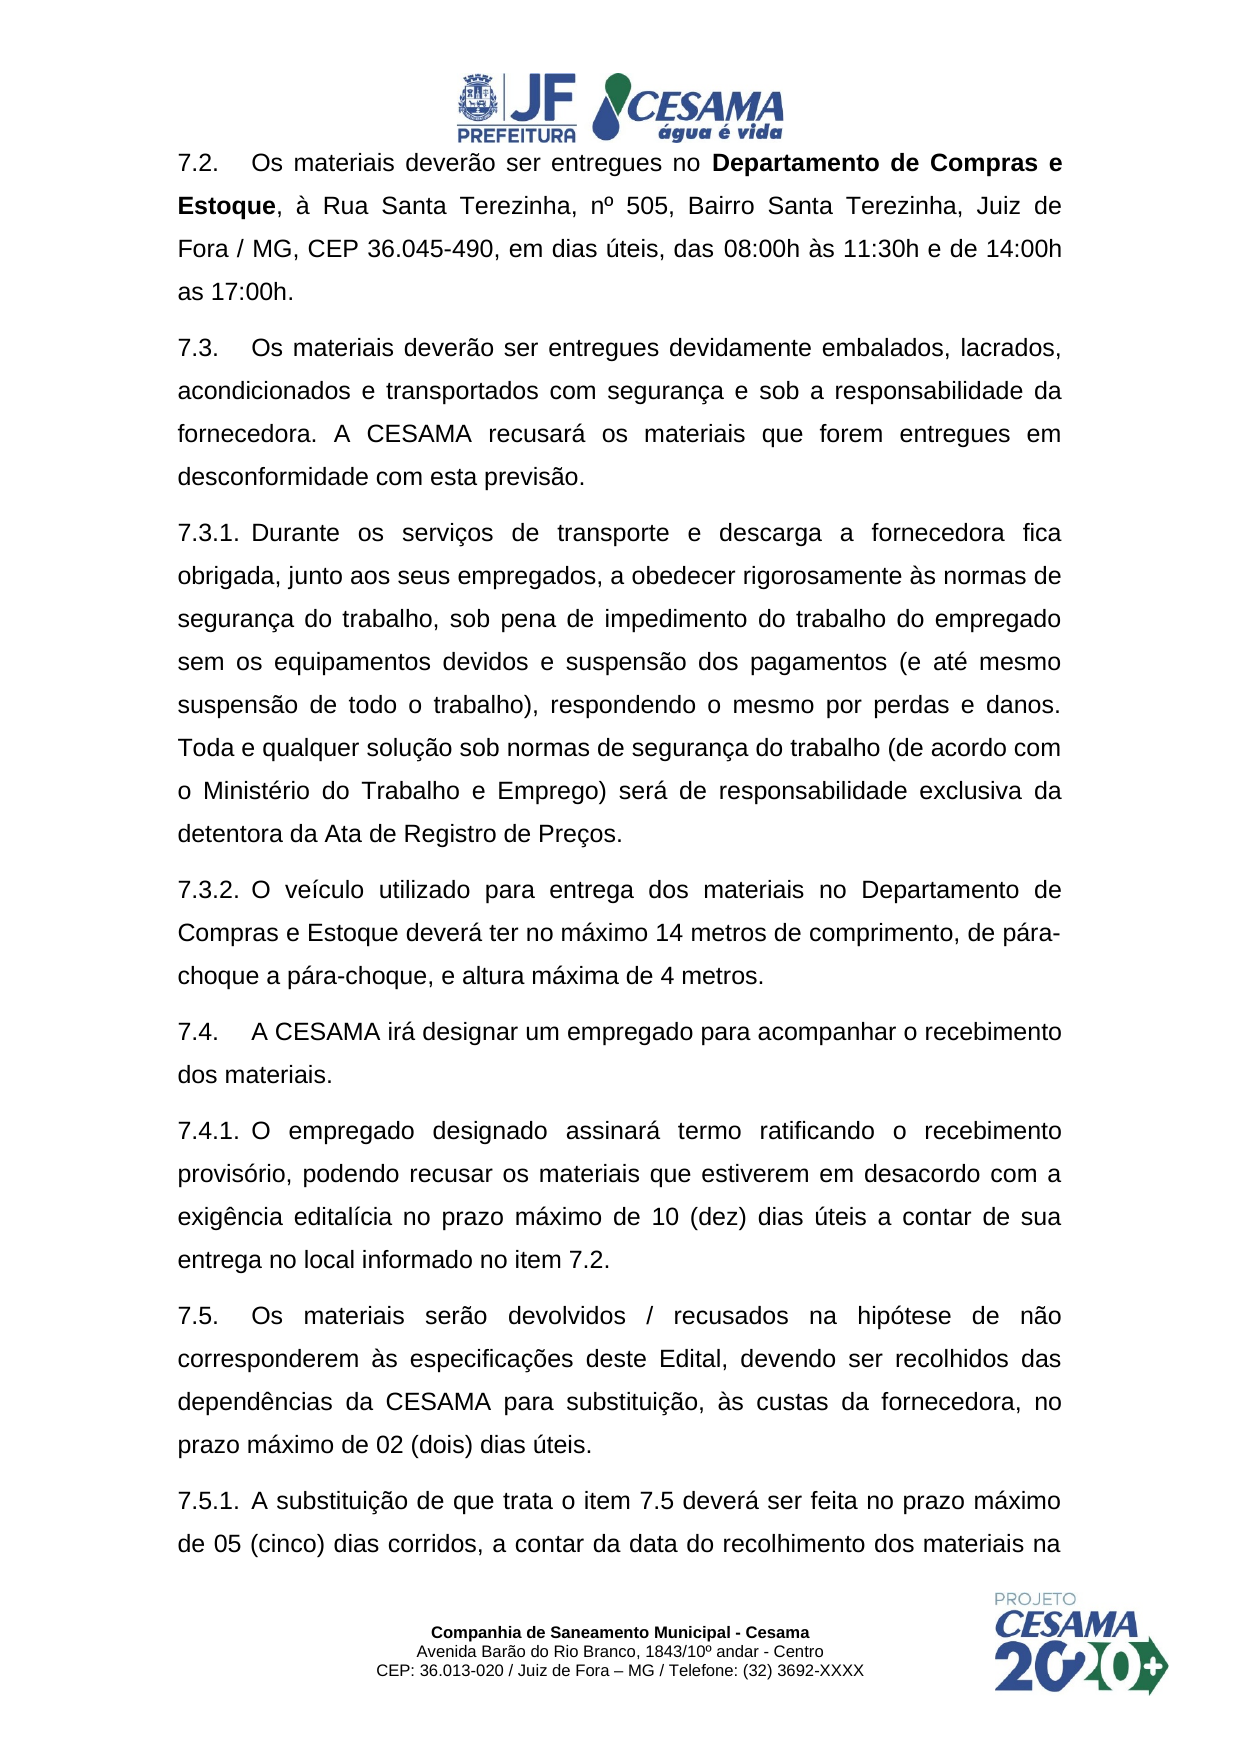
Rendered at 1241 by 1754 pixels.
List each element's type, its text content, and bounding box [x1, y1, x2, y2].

list Durante os serviços de transporte e descarga a fornecedora fica obrigada, junto aos seus empregados, a obedecer rigorosamente às normas de segurança do trabalho, sob pena de impedimento do trabalho do empregado sem os equipamentos devidos e suspensão dos pagamentos (e até mesmo suspensão de todo o trabalho), respondendo o mesmo por perdas e danos. Toda e qualquer solução sob normas de segurança do trabalho (de acordo com o Ministério do Trabalho e Emprego) será de responsabilidade exclusiva da detentora da Ata de Registro de Preços. [177, 518, 1063, 848]
picture [456, 73, 784, 143]
list O empregado designado assinará termo ratificando o recebimento provisório, podendo recusar os materiais que estiverem em desacordo com a exigência editalícia no prazo máximo de 10 (dez) dias úteis a contar de sua entrega no local informado no item 7.2. [177, 1116, 1063, 1274]
list Os materiais deverão ser entregues no Departamento de Compras e Estoque, à Rua Santa Terezinha, nº 505, Bairro Santa Terezinha, Juiz de Fora / MG, CEP 36.045-490, em dias úteis, das 08:00h às 11:30h e de 14:00h as 17:00h. [177, 148, 1063, 306]
list Os materiais serão devolvidos / recusados na hipótese de não corresponderem às especificações deste Edital, devendo ser recolhidos das dependências da CESAMA para substituição, às custas da fornecedora, no prazo máximo de 02 (dois) dias úteis. [177, 1301, 1063, 1459]
picture [995, 1592, 1169, 1696]
list O veículo utilizado para entrega dos materiais no Departamento de Compras e Estoque deverá ter no máximo 14 metros de comprimento, de pára-choque a pára-choque, e altura máxima de 4 metros. [177, 875, 1063, 990]
list Os materiais deverão ser entregues devidamente embalados, lacrados, acondicionados e transportados com segurança e sob a responsabilidade da fornecedora. A CESAMA recusará os materiais que forem entregues em desconformidade com esta previsão. [177, 333, 1063, 491]
list A CESAMA irá designar um empregado para acompanhar o recebimento dos materiais. [177, 1017, 1063, 1089]
